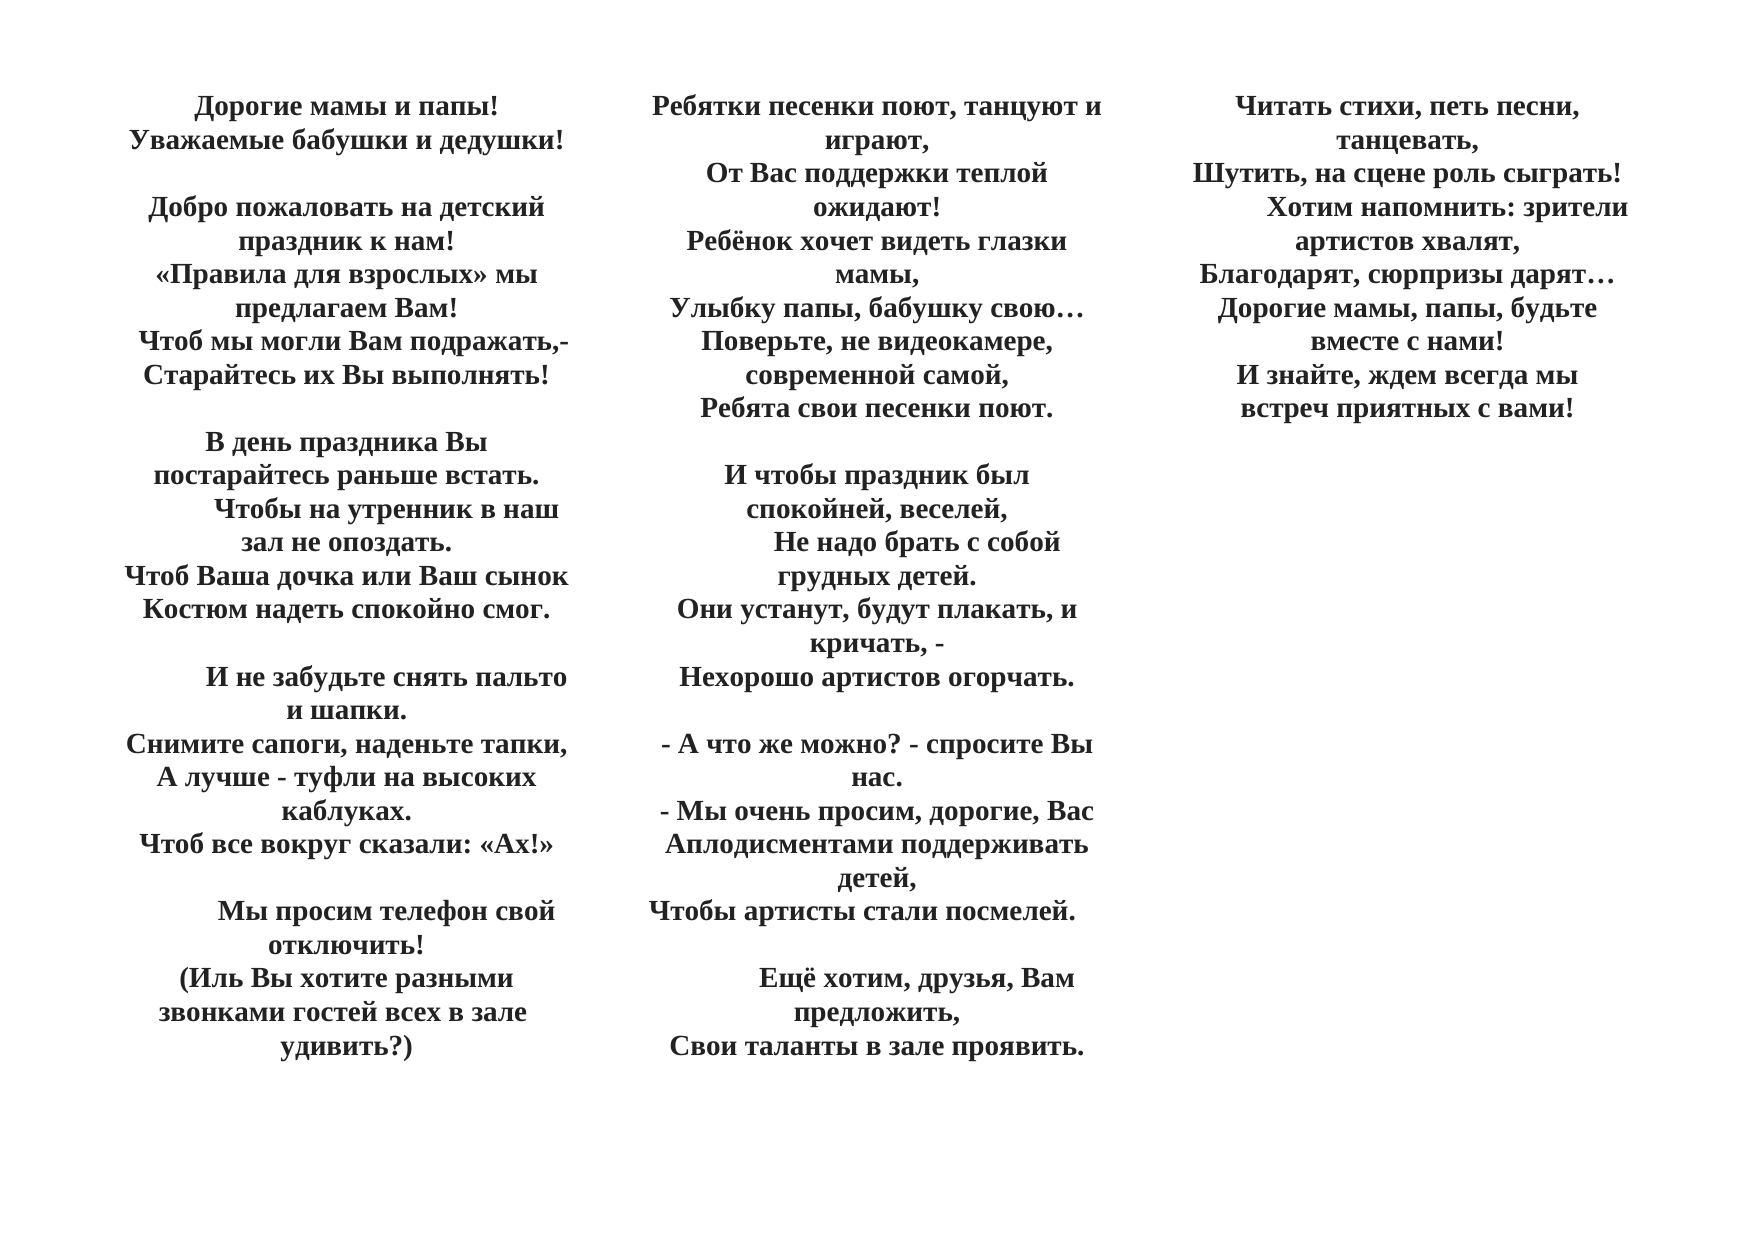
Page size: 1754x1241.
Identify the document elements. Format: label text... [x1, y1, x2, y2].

text В день праздника Вы постарайтесь раньше встать. Чтобы на утренник в наш зал не опоздать. Чтоб Ваша дочка или Ваш сынок Костюм надеть спокойно смог. [118, 390, 575, 625]
text - А что же можно? - спросите Вы нас. - Мы очень просим, дорогие, Вас Аплодисментами поддерживать детей, Чтобы артисты стали посмелей. [648, 692, 1105, 927]
text И не забудьте снять пальто и шапки. Снимите сапоги, наденьте тапки, А лучше - туфли на высоких каблуках. Чтоб все вокруг сказали: «Ах!» [118, 625, 575, 860]
text Ребятки песенки поют, танцуют и играют, От Вас поддержки теплой ожидают! Ребёнок хочет видеть глазки мамы, [648, 88, 1105, 290]
text Дорогие мамы и папы! Уважаемые бабушки и дедушки! [118, 88, 575, 156]
text Мы просим телефон свой отключить! (Иль Вы хотите разными звонками гостей всех в зале удивить?) [118, 860, 575, 1061]
text Ребята свои песенки поют. [648, 390, 1105, 424]
text Добро пожаловать на детский праздник к нам! «Правила для взрослых» мы предлагаем Вам! Чтоб мы могли Вам подражать,- Старайтесь их Вы выполнять! [118, 189, 575, 390]
text Ещё хотим, друзья, Вам предложить, Свои таланты в зале проявить. Читать стихи, петь песни, танцевать, Шутить, на сцене роль сыграть! Хотим напомнить: зрители артистов хвалят, Благодарят, сюрпризы дарят… Дорогие мамы, папы, будьте вместе с нами! И знайте, ждем всегда мы встреч приятных с вами! [648, 927, 1105, 1061]
text Улыбку папы, бабушку свою… [648, 290, 1105, 323]
text Поверьте, не видеокамере, современной самой, [648, 323, 1105, 390]
text Ещё хотим, друзья, Вам предложить, Свои таланты в зале проявить. Читать стихи, петь песни, танцевать, Шутить, на сцене роль сыграть! Хотим напомнить: зрители артистов хвалят, Благодарят, сюрпризы дарят… Дорогие мамы, папы, будьте вместе с нами! И знайте, ждем всегда мы встреч приятных с вами! [1179, 88, 1636, 424]
text И чтобы праздник был спокойней, веселей, Не надо брать с собой грудных детей. Они устанут, будут плакать, и кричать, - Нехорошо артистов огорчать. [648, 424, 1105, 692]
